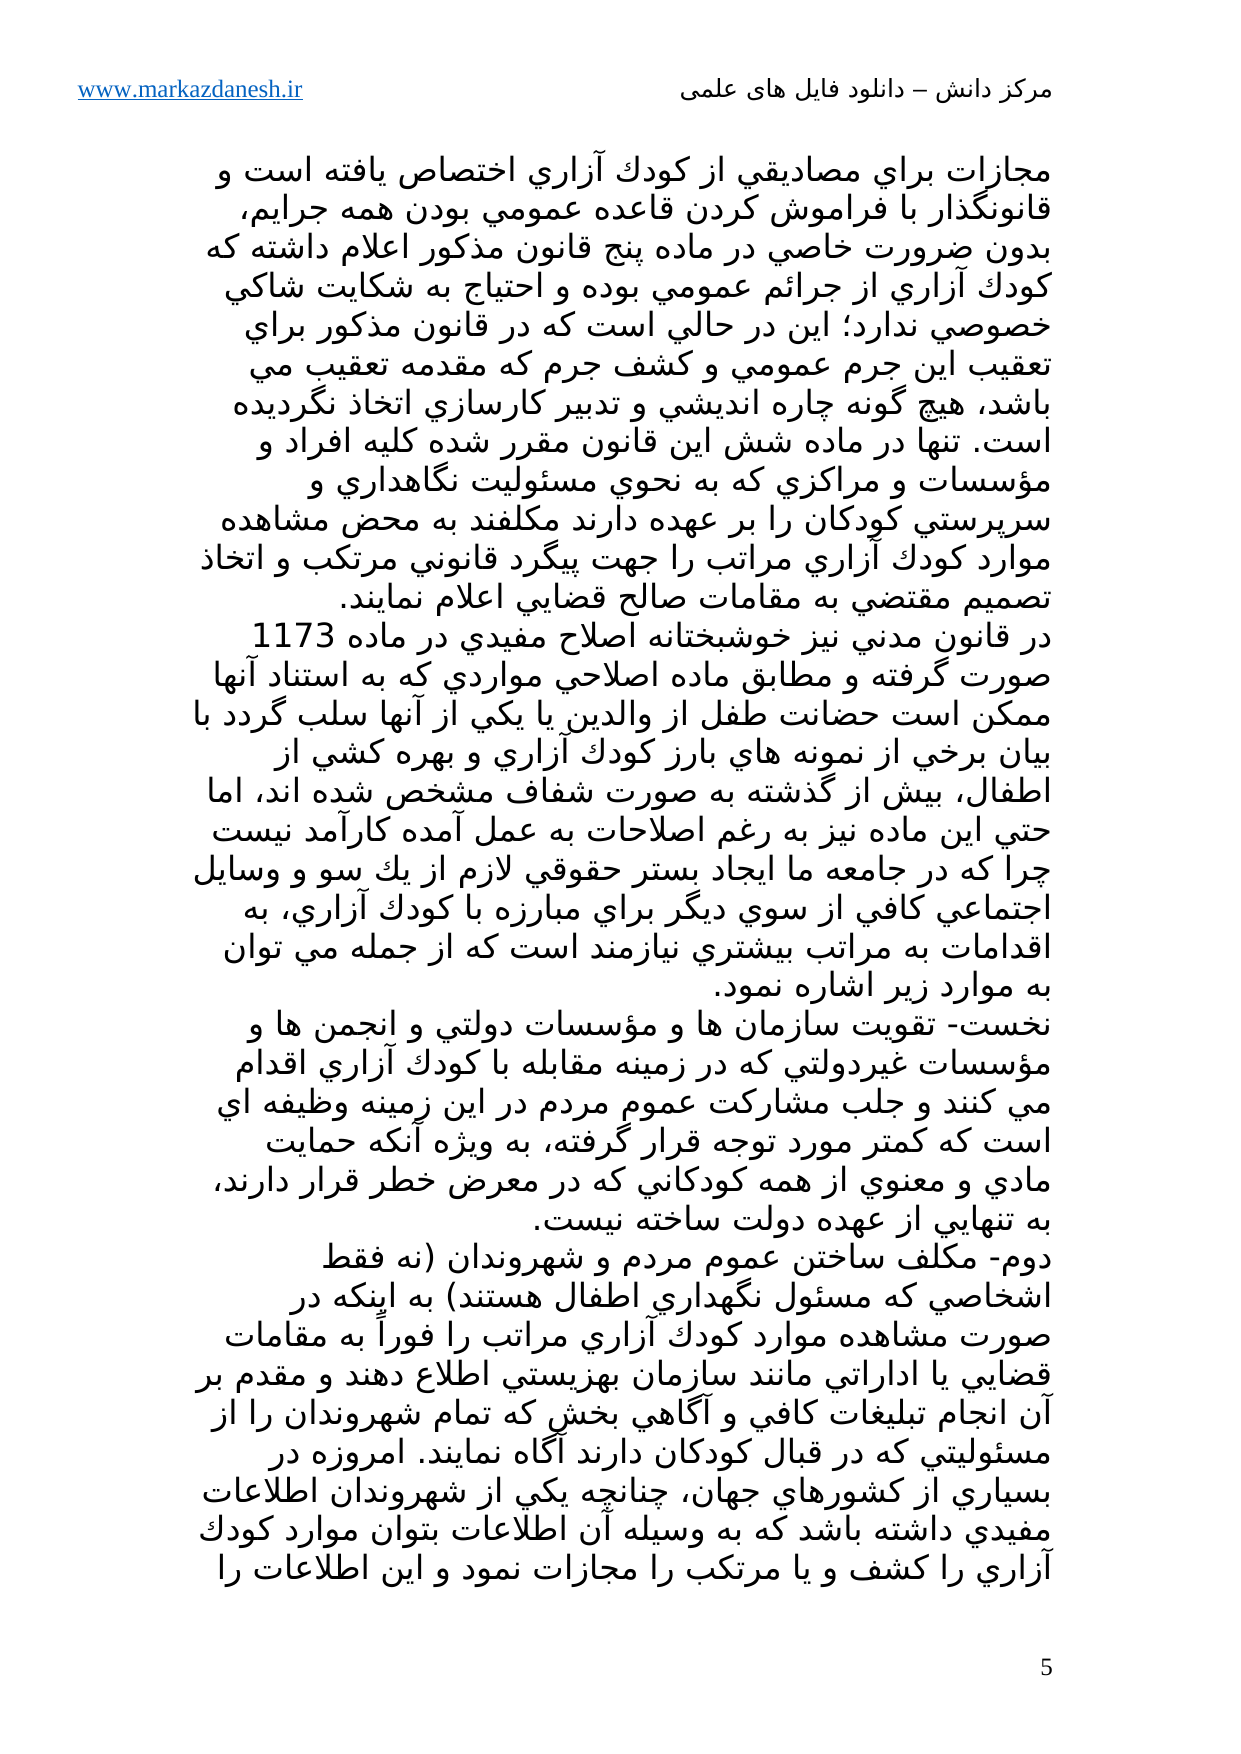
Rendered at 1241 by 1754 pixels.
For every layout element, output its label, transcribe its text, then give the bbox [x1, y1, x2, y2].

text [187, 150, 1053, 616]
text در قانون مدني نيز خوشبختانه اصلاح مفيدي در ماده 1173 صورت گرفته و مطابق ماده اصلاحي مواردي كه به استناد آنها ممكن است حضانت طفل از والدين يا يكي از آنها سلب گردد با بيان برخي از نمونه هاي بارز كودك آزاري و بهره كشي از اطفال، بيش از گذشته به صورت شفاف مشخص شده اند، اما حتي اين ماده نيز به رغم اصلاحات به عمل آمده كارآمد نيست چرا كه در جامعه ما ايجاد بستر حقوقي لازم از يك سو و وسايل اجتماعي كافي از سوي ديگر براي مبارزه با كودك آزاري، به اقدامات به مراتب بيشتري نيازمند است كه از جمله مي توان به موارد زير اشاره نمود. [187, 616, 1053, 1005]
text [187, 1238, 1053, 1588]
text نخست- تقويت سازمان ها و مؤسسات دولتي و انجمن ها و مؤسسات غيردولتي كه در زمينه مقابله با كودك آزاري اقدام مي كنند و جلب مشاركت عموم مردم در اين زمينه وظيفه اي است كه كمتر مورد توجه قرار گرفته، به ويژه آنكه حمايت مادي و معنوي از همه كودكاني كه در معرض خطر قرار دارند، به تنهايي از عهده دولت ساخته نيست. [187, 1005, 1053, 1238]
